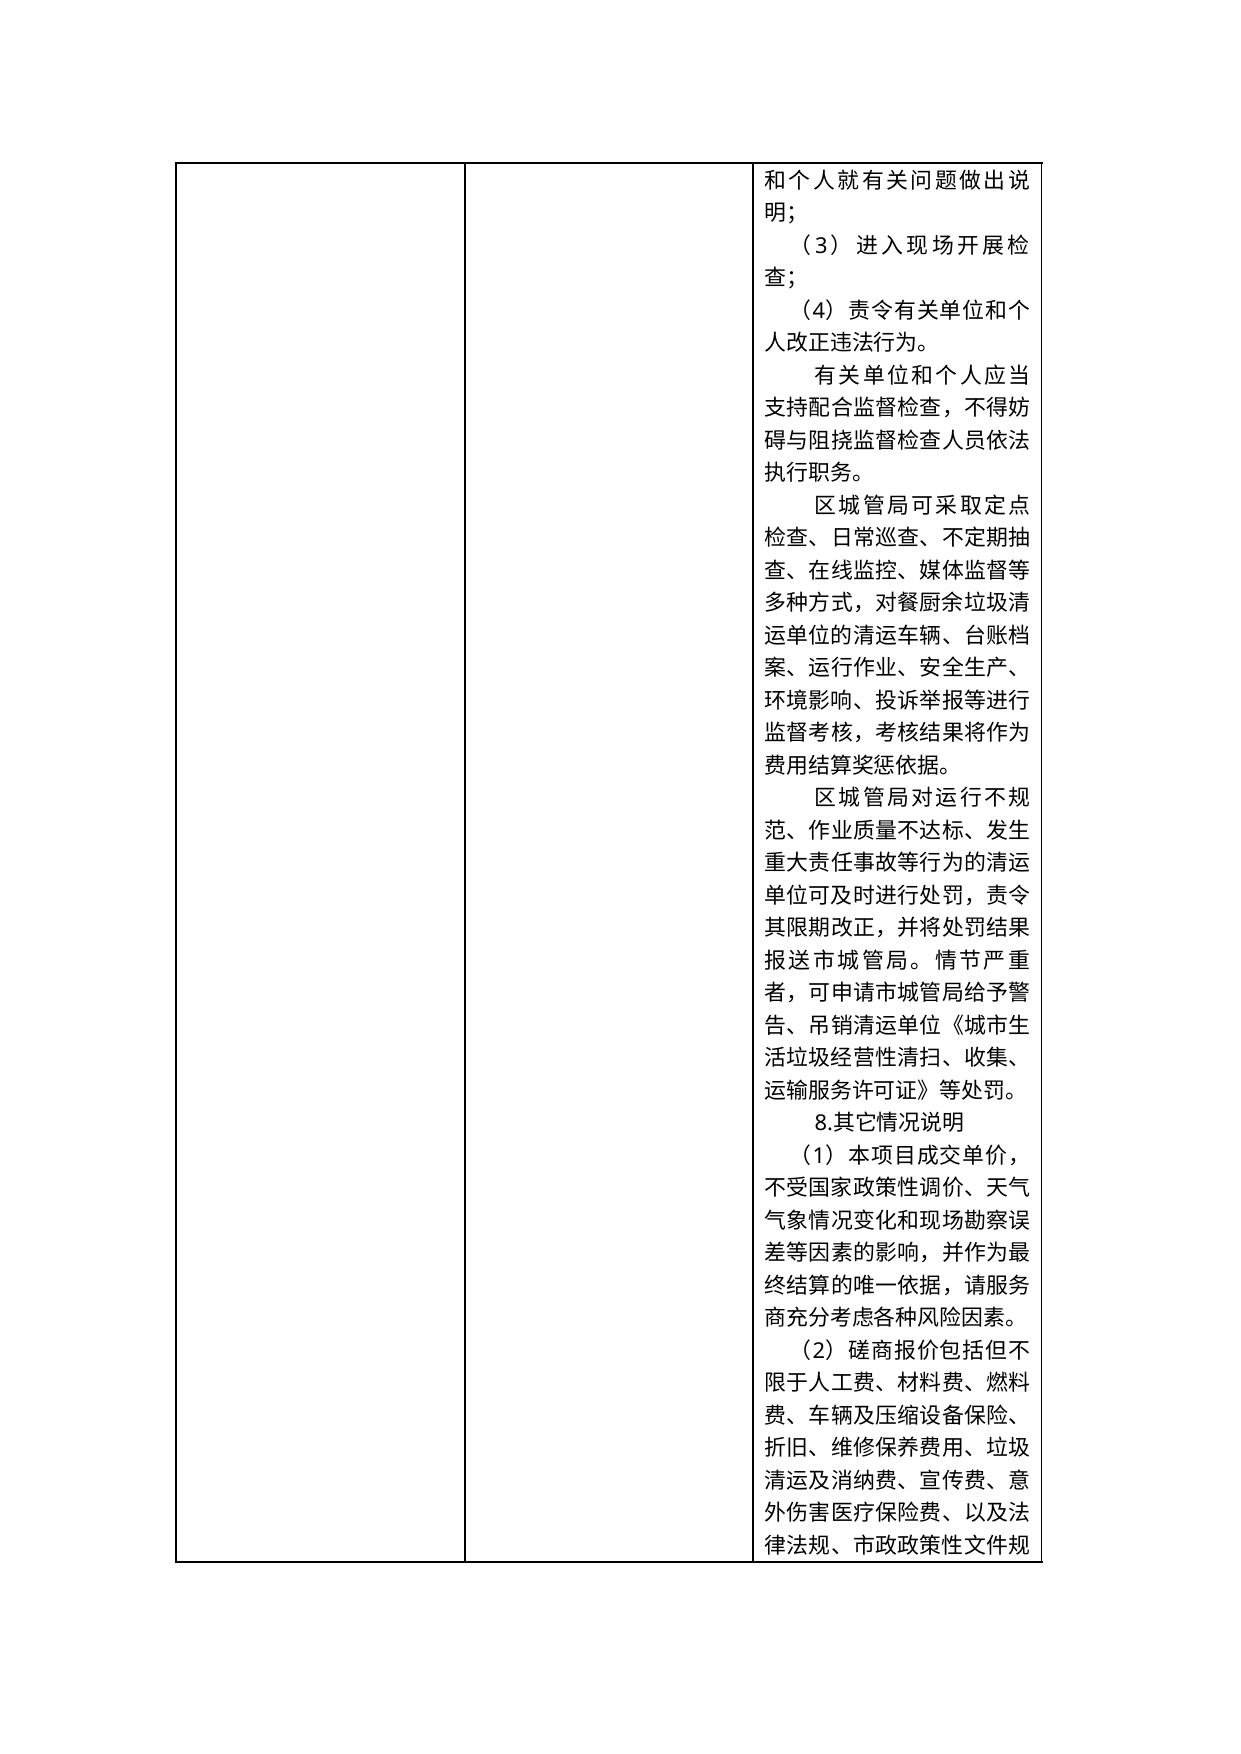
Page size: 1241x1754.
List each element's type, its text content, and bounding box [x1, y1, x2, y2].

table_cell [754, 164, 1041, 1561]
table_cell 1 [466, 164, 752, 1561]
table_cell [177, 164, 464, 1561]
